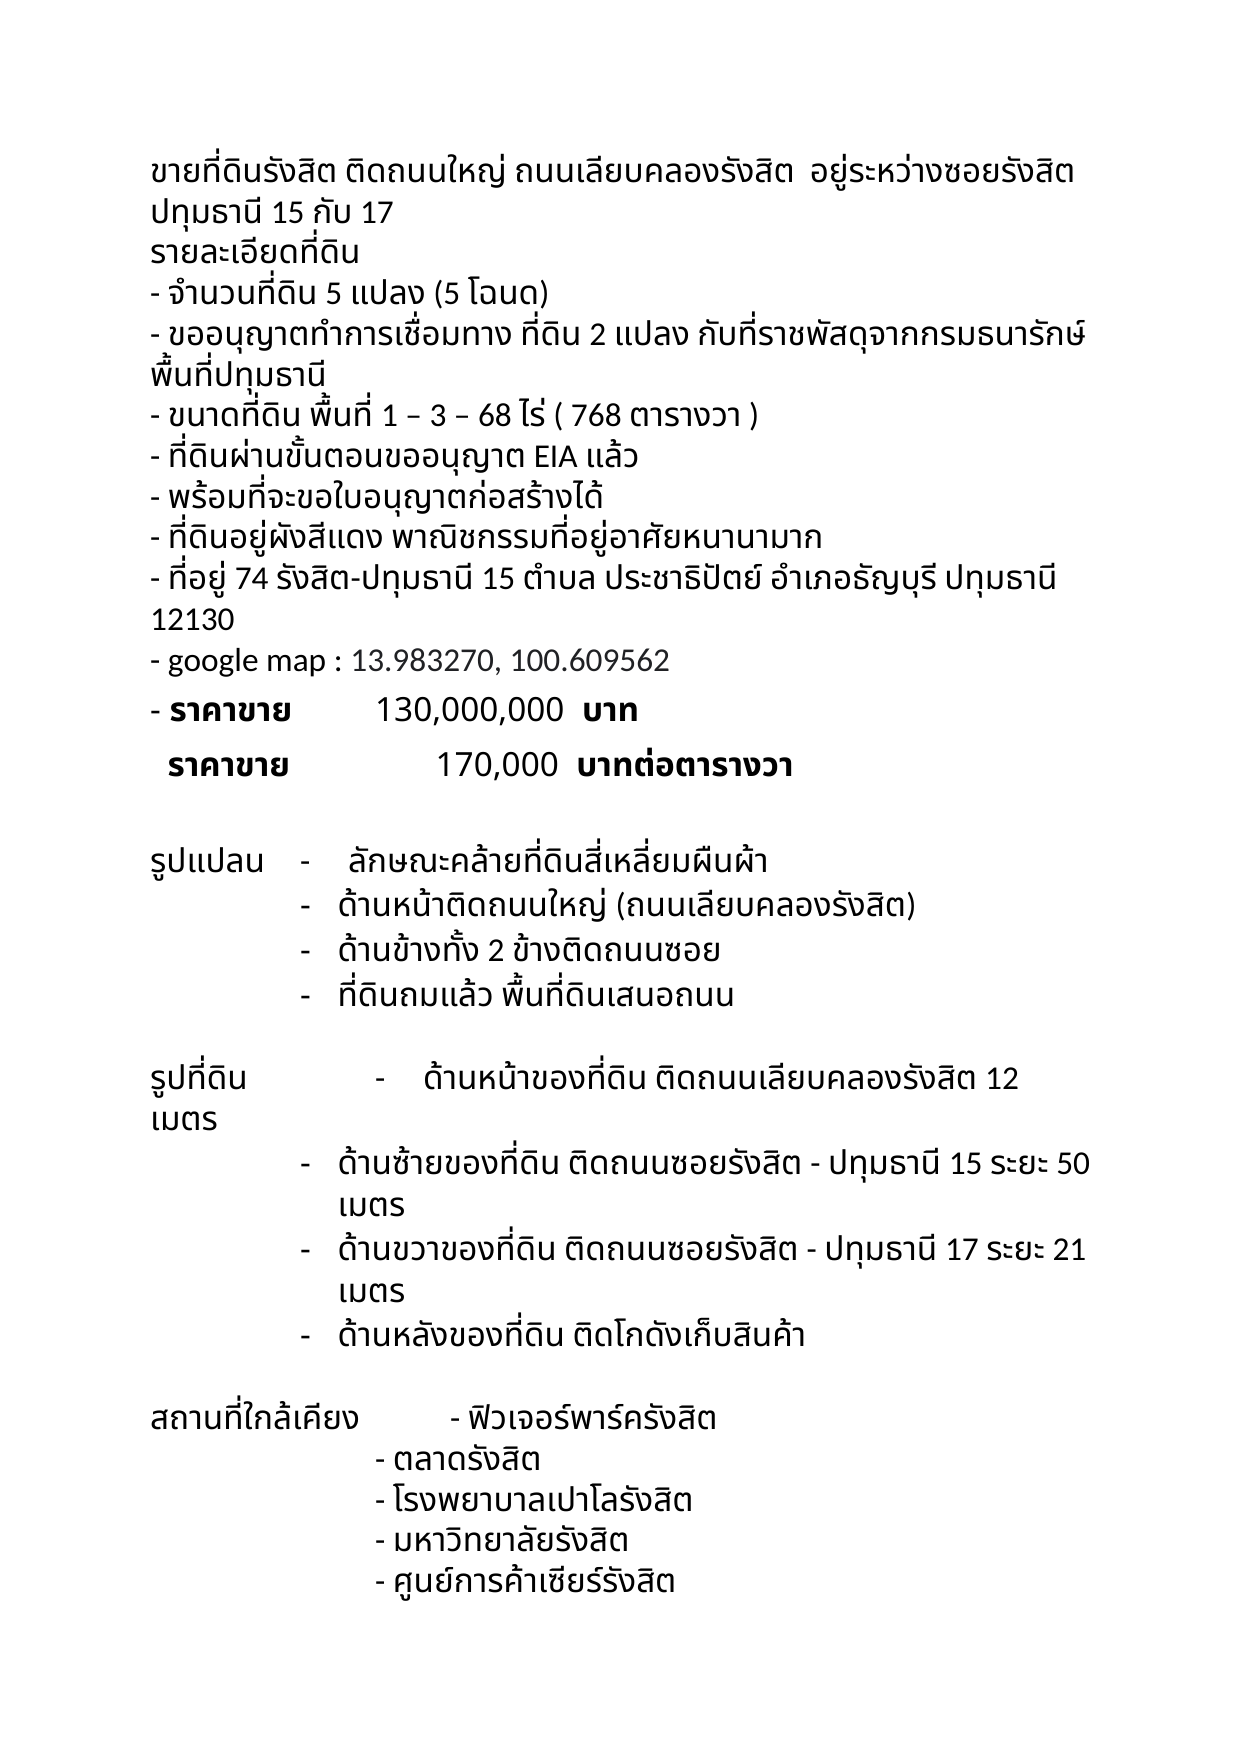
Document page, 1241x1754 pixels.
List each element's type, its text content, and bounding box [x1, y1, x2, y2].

text - ศูนย์การค้าเซียร์รังสิต [300, 1560, 1090, 1601]
text รูปแปลน - ลักษณะคล้ายที่ดินสี่เหลี่ยมผืนผ้า [150, 840, 1090, 880]
list ที่ดินถมแล้ว พื้นที่ดินเสนอถนน [300, 971, 1090, 1017]
text - ขนาดที่ดิน พื้นที่ 1 – 3 – 68 ไร่ ( 768 ตารางวา ) [150, 394, 1090, 435]
text - โรงพยาบาลเปาโลรังสิต [300, 1479, 1090, 1519]
text - ที่อยู่ 74 รังสิต-ปทุมธานี 15 ตำบล ประชาธิปัตย์ อำเภอธัญบุรี ปทุมธานี 12130 [150, 557, 1090, 639]
text - ขออนุญาตทำการเชื่อมทาง ที่ดิน 2 แปลง กับที่ราชพัสดุจากกรมธนารักษ์พื้นที่ปทุมธานี [150, 313, 1090, 394]
text - พร้อมที่จะขอใบอนุญาตก่อสร้างได้ [150, 476, 1090, 517]
text - ตลาดรังสิต [300, 1438, 1090, 1479]
list ด้านขวาของที่ดิน ติดถนนซอยรังสิต - ปทุมธานี 17 ระยะ 21 เมตร [300, 1225, 1090, 1311]
text - มหาวิทยาลัยรังสิต [300, 1519, 1090, 1560]
text - จำนวนที่ดิน 5 แปลง (5 โฉนด) [150, 272, 1090, 313]
text - google map : 13.983270, 100.609562 [150, 639, 1090, 679]
text รายละเอียดที่ดิน [150, 231, 1090, 272]
list ด้านหลังของที่ดิน ติดโกดังเก็บสินค้า [300, 1311, 1090, 1357]
text ขายที่ดินรังสิต ติดถนนใหญ่ ถนนเลียบคลองรังสิต อยู่ระหว่างซอยรังสิต ปทุมธานี 15 กับ 17 [150, 150, 1090, 231]
text - ที่ดินผ่านขั้นตอนขออนุญาต EIA แล้ว [150, 435, 1090, 476]
list ด้านซ้ายของที่ดิน ติดถนนซอยรังสิต - ปทุมธานี 15 ระยะ 50 เมตร [300, 1139, 1090, 1225]
text รูปที่ดิน - ด้านหน้าของที่ดิน ติดถนนเลียบคลองรังสิต 12 เมตร [150, 1057, 1090, 1139]
text สถานที่ใกล้เคียง - ฟิวเจอร์พาร์ครังสิต [150, 1397, 1090, 1438]
text - ที่ดินอยู่ผังสีแดง พาณิชกรรมที่อยู่อาศัยหนานามาก [150, 517, 1090, 557]
list ด้านหน้าติดถนนใหญ่ (ถนนเลียบคลองรังสิต) [300, 880, 1090, 926]
list ด้านข้างทั้ง 2 ข้างติดถนนซอย [300, 926, 1090, 971]
